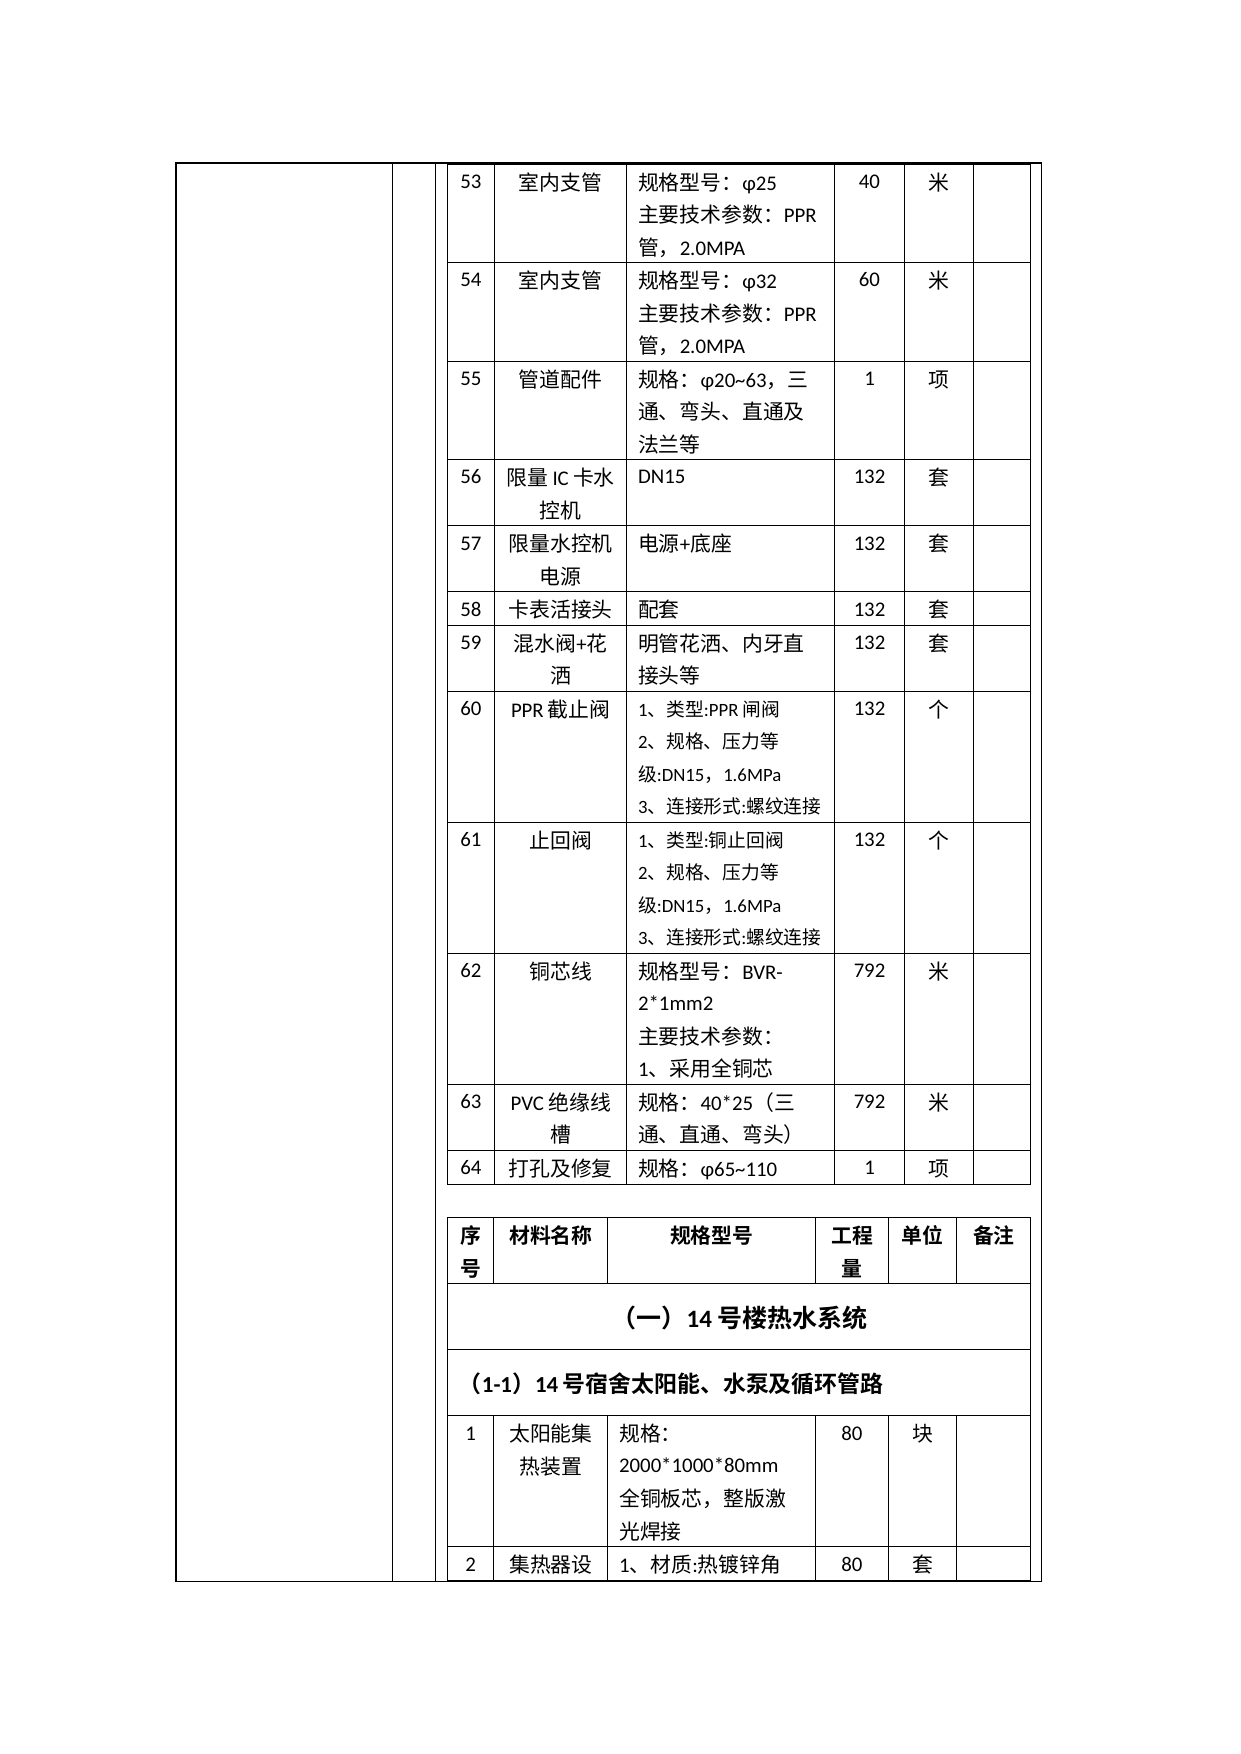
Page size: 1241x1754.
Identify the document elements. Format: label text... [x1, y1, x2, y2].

table_cell 注：以下品名、规格为参照或相当于需求最低配置要求，若有涉及具体品牌、工艺、材料、标准等参数，仅为方便描述项目质量水平的参考值，各投标供应商可以在其提供的文件资料中选择更优的产品替代。 [436, 164, 1041, 1581]
table_cell ▲ [177, 164, 392, 1581]
table_cell 1 [393, 164, 435, 1581]
